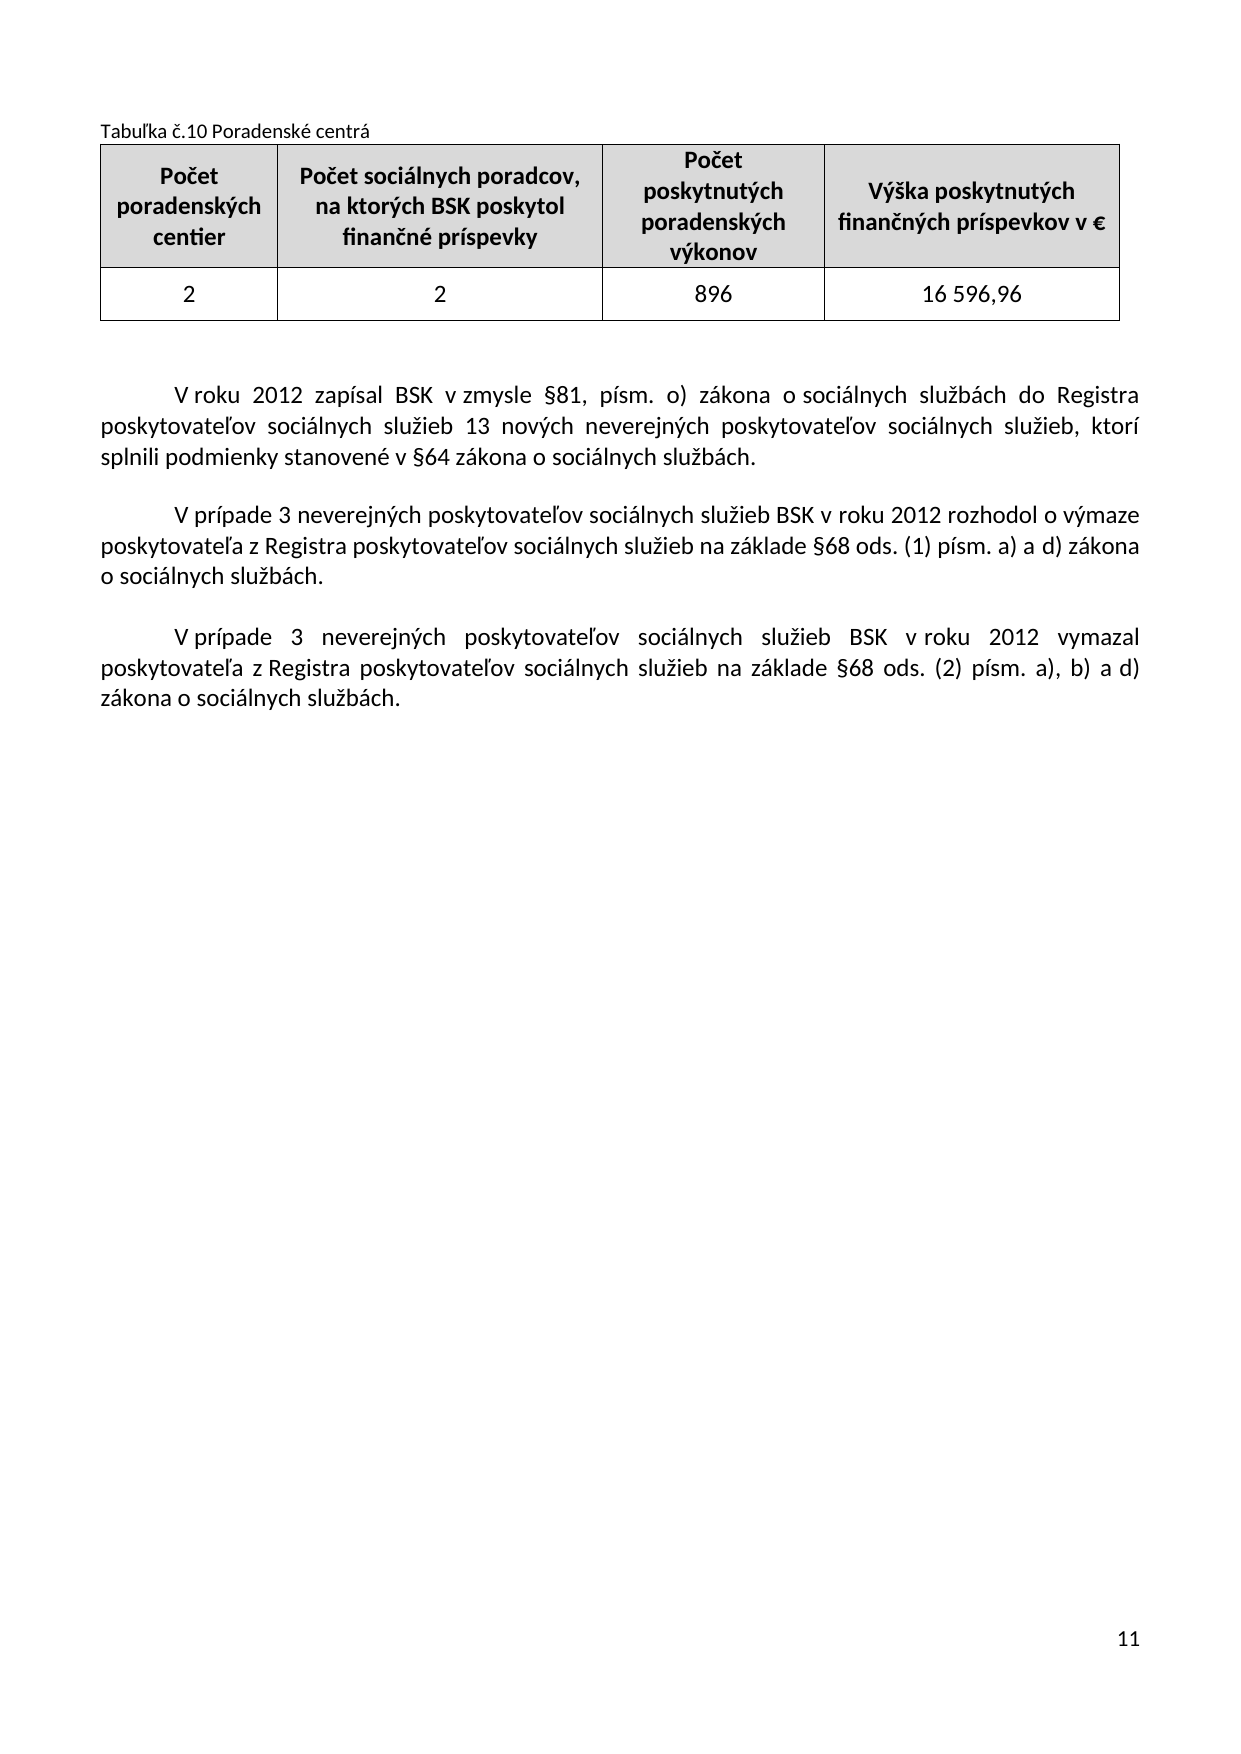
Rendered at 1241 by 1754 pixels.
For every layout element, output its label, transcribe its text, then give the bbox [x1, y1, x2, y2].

text V prípade 3 neverejných poskytovateľov sociálnych služieb BSK v roku 2012 rozhodol o výmaze poskytovateľa z Registra poskytovateľov sociálnych služieb na základe §68 ods. (1) písm. a) a d) zákona o sociálnych službách. [100, 499, 1140, 591]
table_header Počet sociálnych poradcov, na ktorých BSK poskytol finančné príspevky [278, 145, 602, 267]
table_cell 16 596,96 [825, 268, 1119, 320]
table_header Počet poradenských centier [101, 145, 277, 267]
text V prípade 3 neverejných poskytovateľov sociálnych služieb BSK v roku 2012 vymazal poskytovateľa z Registra poskytovateľov sociálnych služieb na základe §68 ods. (2) písm. a), b) a d) zákona o sociálnych službách. [100, 621, 1140, 713]
table_cell 896 [603, 268, 824, 320]
table_header Počet poskytnutých poradenských výkonov [603, 145, 824, 267]
table_cell 2 [278, 268, 602, 320]
table_cell 2 [101, 268, 277, 320]
table_header Výška poskytnutých finančných príspevkov v € [825, 145, 1119, 267]
text Tabuľka č.10 Poradenské centrá [100, 118, 1140, 143]
text V roku 2012 zapísal BSK v zmysle §81, písm. o) zákona o sociálnych službách do Registra poskytovateľov sociálnych služieb 13 nových neverejných poskytovateľov sociálnych služieb, ktorí splnili podmienky stanovené v §64 zákona o sociálnych službách. [100, 380, 1140, 471]
